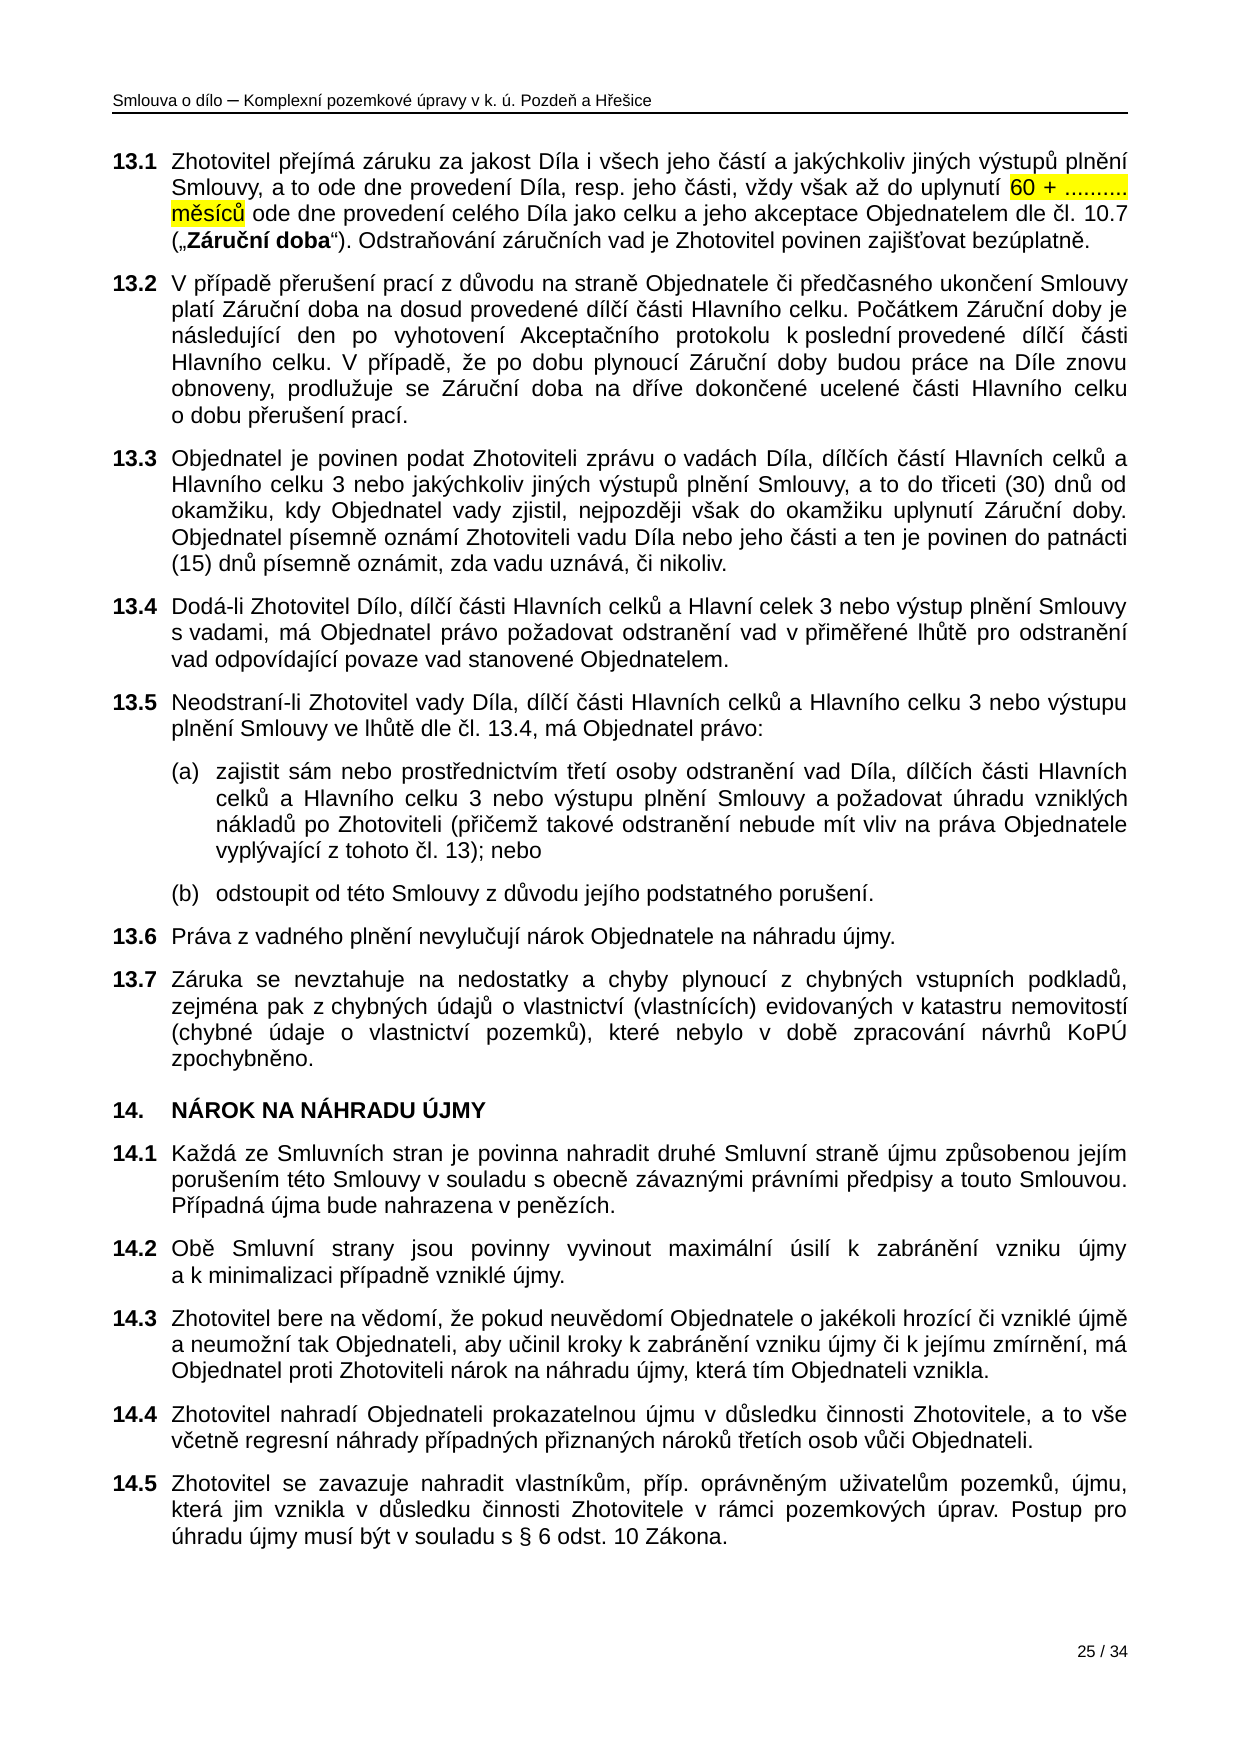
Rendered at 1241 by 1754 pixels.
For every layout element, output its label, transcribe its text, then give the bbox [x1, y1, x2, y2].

text odstoupit od této Smlouvy z důvodu jejího podstatného porušení. [171, 880, 1128, 907]
text Zhotovitel bere na vědomí, že pokud neuvědomí Objednatele o jakékoli hrozící či vzniklé újmě a neumožní tak Objednateli, aby učinil kroky k zabránění vzniku újmy či k jejímu zmírnění, má Objednatel proti Zhotoviteli nárok na náhradu újmy, která tím Objednateli vznikla. [112, 1305, 1128, 1384]
text Práva z vadného plnění nevylučují nárok Objednatele na náhradu újmy. [112, 923, 1128, 949]
text Zhotovitel přejímá záruku za jakost Díla i všech jeho částí a jakýchkoliv jiných výstupů plnění Smlouvy, a to ode dne provedení Díla, resp. jeho části, vždy však až do uplynutí 60 + .......... měsíců ode dne provedení celého Díla jako celku a jeho akceptace Objednatelem dle čl. 10.7 („Záruční doba“). Odstraňování záručních vad je Zhotovitel povinen zajišťovat bezúplatně. [112, 148, 1128, 253]
text Zhotovitel nahradí Objednateli prokazatelnou újmu v důsledku činnosti Zhotovitele, a to vše včetně regresní náhrady případných přiznaných nároků třetích osob vůči Objednateli. [112, 1401, 1128, 1453]
text V případě přerušení prací z důvodu na straně Objednatele či předčasného ukončení Smlouvy platí Záruční doba na dosud provedené dílčí části Hlavního celku. Počátkem Záruční doby je následující den po vyhotovení Akceptačního protokolu k poslední provedené dílčí části Hlavního celku. V případě, že po dobu plynoucí Záruční doby budou práce na Díle znovu obnoveny, prodlužuje se Záruční doba na dříve dokončené ucelené části Hlavního celku o dobu přerušení prací. [112, 270, 1128, 428]
text Zhotovitel se zavazuje nahradit vlastníkům, příp. oprávněným uživatelům pozemků, újmu, která jim vznikla v důsledku činnosti Zhotovitele v rámci pozemkových úprav. Postup pro úhradu újmy musí být v souladu s § 6 odst. 10 Zákona. [112, 1470, 1128, 1549]
text Neodstraní-li Zhotovitel vady Díla, dílčí části Hlavních celků a Hlavního celku 3 nebo výstupu plnění Smlouvy ve lhůtě dle čl. 13.4, má Objednatel právo: [112, 689, 1128, 741]
text Objednatel je povinen podat Zhotoviteli zprávu o vadách Díla, dílčích částí Hlavních celků a Hlavního celku 3 nebo jakýchkoliv jiných výstupů plnění Smlouvy, a to do třiceti (30) dnů od okamžiku, kdy Objednatel vady zjistil, nejpozději však do okamžiku uplynutí Záruční doby. Objednatel písemně oznámí Zhotoviteli vadu Díla nebo jeho části a ten je povinen do patnácti (15) dnů písemně oznámit, zda vadu uznává, či nikoliv. [112, 444, 1128, 576]
text Každá ze Smluvních stran je povinna nahradit druhé Smluvní straně újmu způsobenou jejím porušením této Smlouvy v souladu s obecně závaznými právními předpisy a touto Smlouvou. Případná újma bude nahrazena v penězích. [112, 1140, 1128, 1219]
text Záruka se nevztahuje na nedostatky a chyby plynoucí z chybných vstupních podkladů, zejména pak z chybných údajů o vlastnictví (vlastnících) evidovaných v katastru nemovitostí (chybné údaje o vlastnictví pozemků), které nebylo v době zpracování návrhů KoPÚ zpochybněno. [112, 966, 1128, 1072]
text Dodá-li Zhotovitel Dílo, dílčí části Hlavních celků a Hlavní celek 3 nebo výstup plnění Smlouvy s vadami, má Objednatel právo požadovat odstranění vad v přiměřené lhůtě pro odstranění vad odpovídající povaze vad stanovené Objednatelem. [112, 593, 1128, 672]
text Nárok na náhradu újmy [112, 1097, 1128, 1123]
list zajistit sám nebo prostřednictvím třetí osoby odstranění vad Díla, dílčích části Hlavních celků a Hlavního celku 3 nebo výstupu plnění Smlouvy a požadovat úhradu vzniklých nákladů po Zhotoviteli (přičemž takové odstranění nebude mít vliv na práva Objednatele vyplývající z tohoto čl. 13); nebo [171, 758, 1128, 863]
text Obě Smluvní strany jsou povinny vyvinout maximální úsilí k zabránění vzniku újmy a k minimalizaci případně vzniklé újmy. [112, 1235, 1128, 1288]
